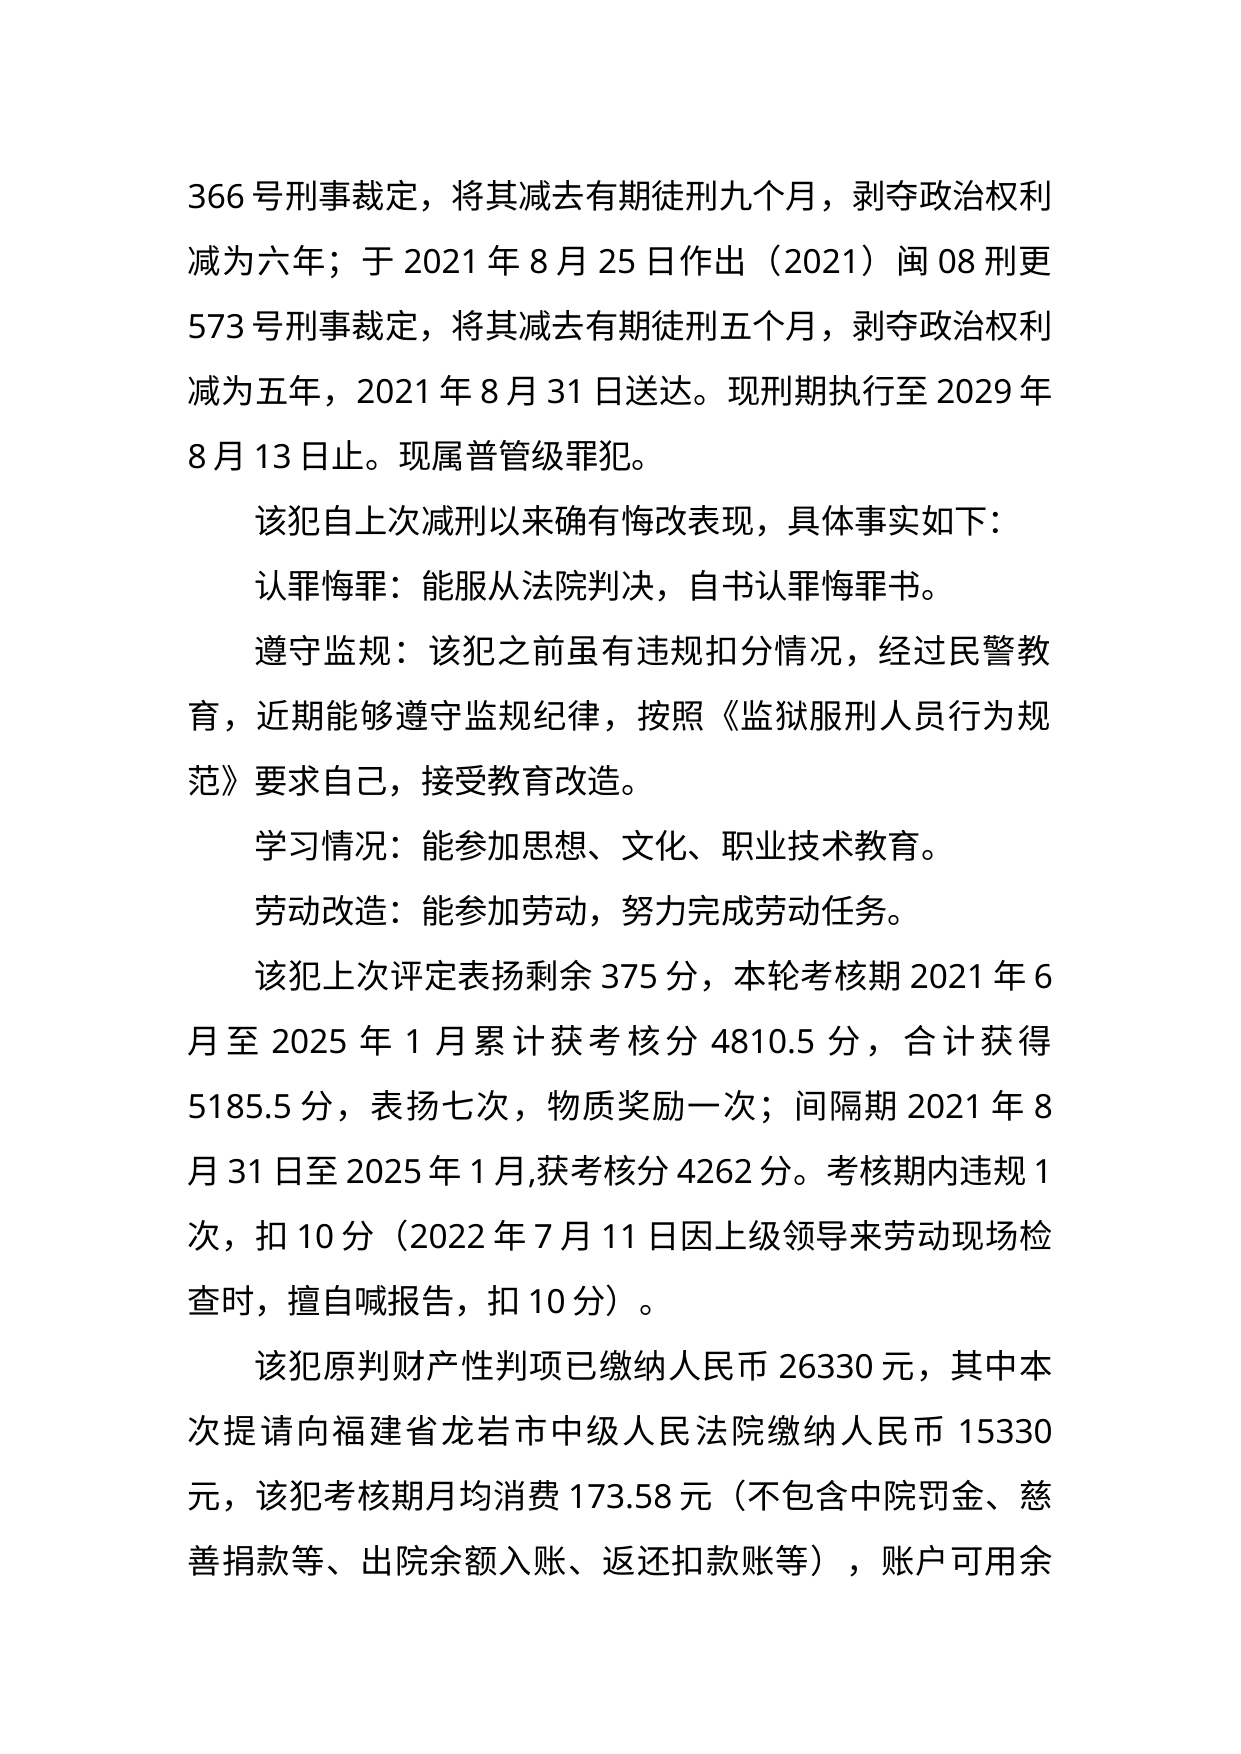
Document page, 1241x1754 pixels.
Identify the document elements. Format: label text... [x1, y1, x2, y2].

text 劳动改造：能参加劳动，努力完成劳动任务。 [187, 877, 1053, 942]
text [187, 162, 1053, 487]
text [187, 1332, 1053, 1592]
text 该犯上次评定表扬剩余375分，本轮考核期2021年6月至2025年1月累计获考核分4810.5分，合计获得5185.5分，表扬七次，物质奖励一次；间隔期2021年8月31日至2025年1月,获考核分4262分。考核期内违规1次，扣10分（2022年7月11日因上级领导来劳动现场检查时，擅自喊报告，扣10分）。 [187, 942, 1053, 1332]
text 遵守监规：该犯之前虽有违规扣分情况，经过民警教育，近期能够遵守监规纪律，按照《监狱服刑人员行为规范》要求自己，接受教育改造。 [187, 617, 1053, 812]
text 认罪悔罪：能服从法院判决，自书认罪悔罪书。 [187, 552, 1053, 617]
text 学习情况：能参加思想、文化、职业技术教育。 [187, 812, 1053, 877]
text 该犯自上次减刑以来确有悔改表现，具体事实如下： [187, 487, 1053, 552]
